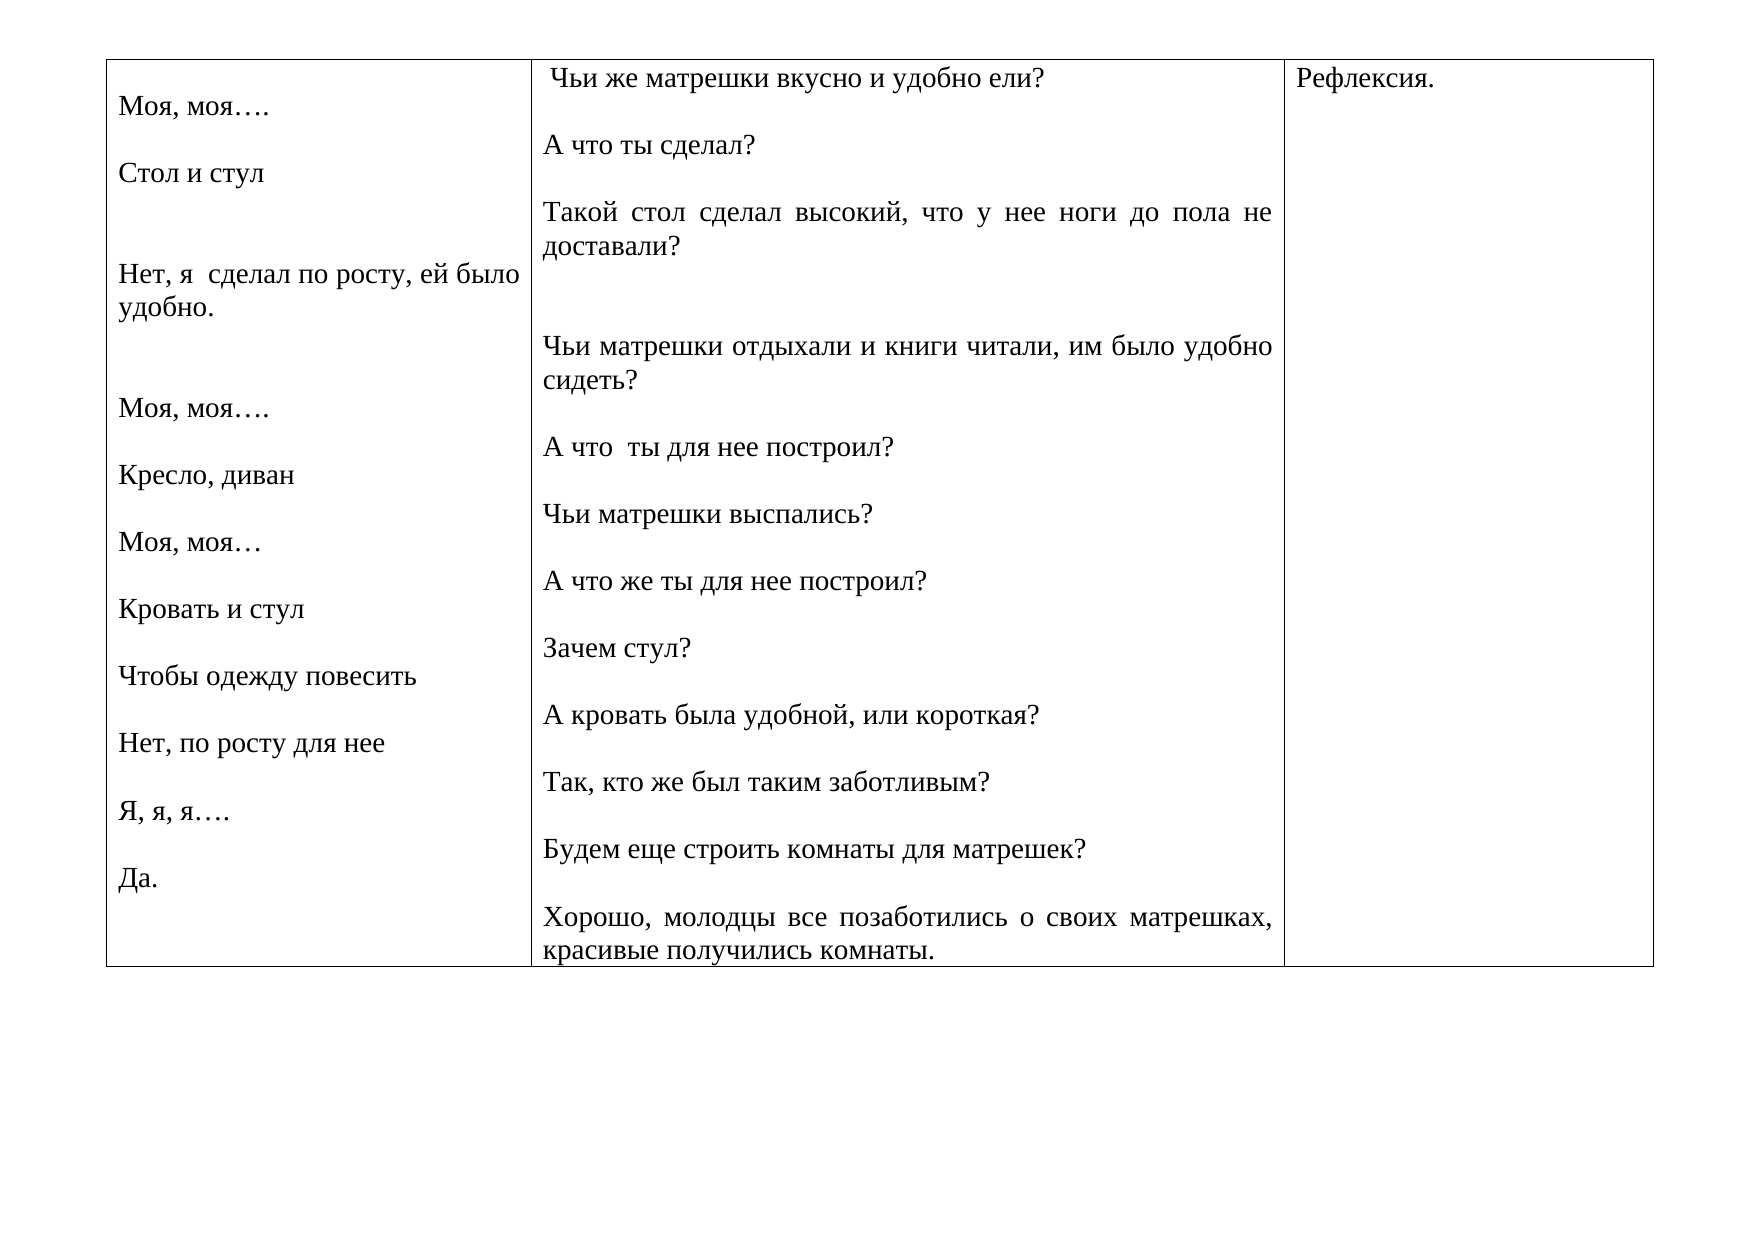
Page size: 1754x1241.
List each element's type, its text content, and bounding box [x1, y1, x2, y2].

table_cell Чьи же матрешки вкусно и удобно ели? А что ты сделал? Такой стол сделал высокий, что у нее ноги до пола не доставали? Чьи матрешки отдыхали и книги читали, им было удобно сидеть? А что ты для нее построил? Чьи матрешки выспались? А что же ты для нее построил? Зачем стул? А кровать была удобной, или короткая? Так, кто же был таким заботливым? Будем еще строить комнаты для матрешек? Хорошо, молодцы все позаботились о своих матрешках, красивые получились комнаты. [532, 60, 1284, 966]
table_cell Рефлексия. [1285, 60, 1653, 966]
table_cell Моя, моя…. Стол и стул Нет, я сделал по росту, ей было удобно. Моя, моя…. Кресло, диван Моя, моя… Кровать и стул Чтобы одежду повесить Нет, по росту для нее Я, я, я…. Да. [107, 60, 531, 966]
